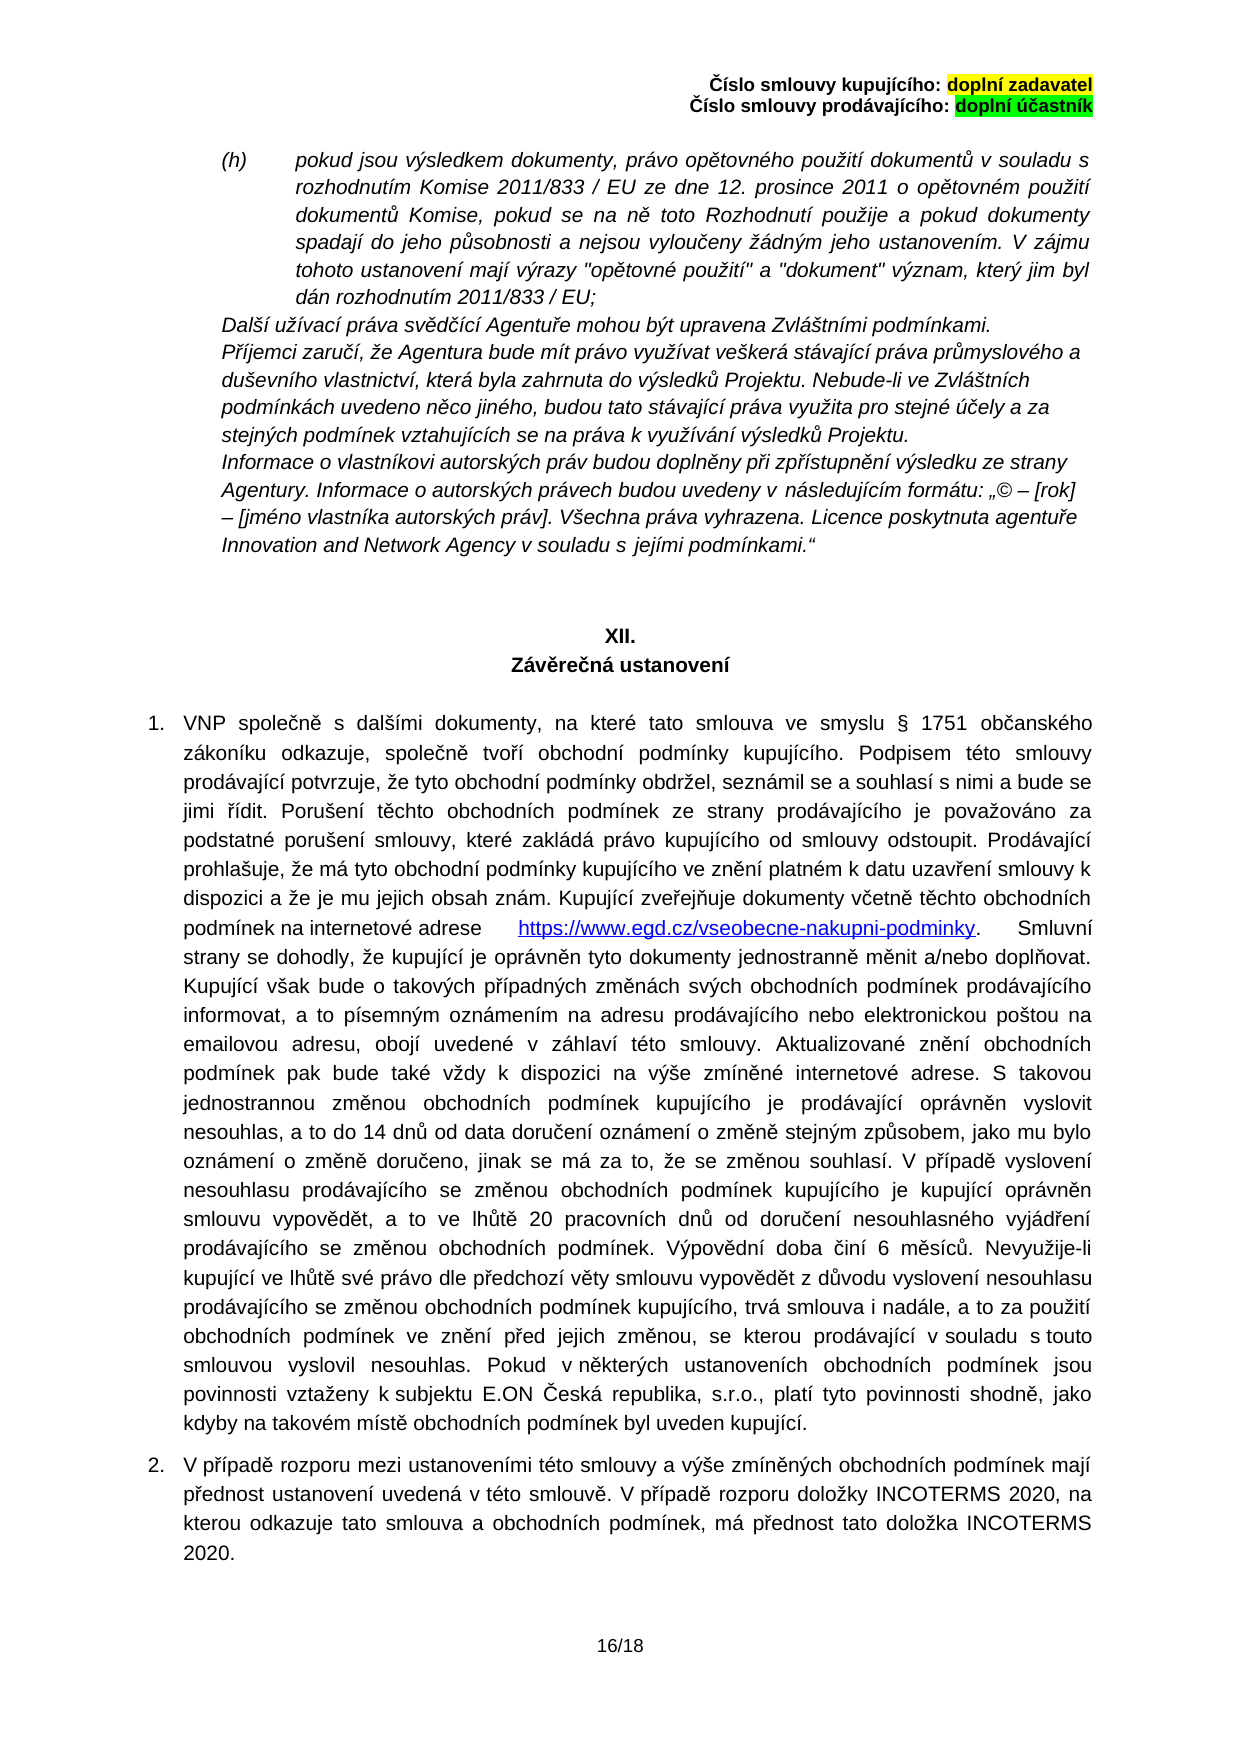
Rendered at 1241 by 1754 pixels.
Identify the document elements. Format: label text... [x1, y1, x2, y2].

text Příjemci zaručí, že Agentura bude mít právo využívat veškerá stávající práva průmyslového a duševního vlastnictví, která byla zahrnuta do výsledků Projektu. Nebude-li ve Zvláštních podmínkách uvedeno něco jiného, budou tato stávající práva využita pro stejné účely a za stejných podmínek vztahujících se na práva k využívání výsledků Projektu. [221, 340, 1093, 447]
text XII. [148, 618, 1093, 648]
list pokud jsou výsledkem dokumenty, právo opětovného použití dokumentů v souladu s rozhodnutím Komise 2011/833 / EU ze dne 12. prosince 2011 o opětovném použití dokumentů Komise, pokud se na ně toto Rozhodnutí použije a pokud dokumenty spadají do jeho působnosti a nejsou vyloučeny žádným jeho ustanovením. V zájmu tohoto ustanovení mají výrazy "opětovné použití" a "dokument" význam, který jim byl dán rozhodnutím 2011/833 / EU; [221, 148, 1093, 309]
text Další užívací práva svědčící Agentuře mohou být upravena Zvláštními podmínkami. [148, 313, 1093, 337]
text Závěrečná ustanovení [148, 648, 1093, 677]
list VNP společně s dalšími dokumenty, na které tato smlouva ve smyslu § 1751 občanského zákoníku odkazuje, společně tvoří obchodní podmínky kupujícího. Podpisem této smlouvy prodávající potvrzuje, že tyto obchodní podmínky obdržel, seznámil se a souhlasí s nimi a bude se jimi řídit. Porušení těchto obchodních podmínek ze strany prodávajícího je považováno za podstatné porušení smlouvy, které zakládá právo kupujícího od smlouvy odstoupit. Prodávající prohlašuje, že má tyto obchodní podmínky kupujícího ve znění platném k datu uzavření smlouvy k dispozici a že je mu jejich obsah znám. Kupující zveřejňuje dokumenty včetně těchto obchodních podmínek na internetové adrese https://www.egd.cz/vseobecne-nakupni-podminky. Smluvní strany se dohodly, že kupující je oprávněn tyto dokumenty jednostranně měnit a/nebo doplňovat. Kupující však bude o takových případných změnách svých obchodních podmínek prodávajícího informovat, a to písemným oznámením na adresu prodávajícího nebo elektronickou poštou na emailovou adresu, obojí uvedené v záhlaví této smlouvy. Aktualizované znění obchodních podmínek pak bude také vždy k dispozici na výše zmíněné internetové adrese. S takovou jednostrannou změnou obchodních podmínek kupujícího je prodávající oprávněn vyslovit nesouhlas, a to do 14 dnů od data doručení oznámení o změně stejným způsobem, jako mu bylo oznámení o změně doručeno, jinak se má za to, že se změnou souhlasí. V případě vyslovení nesouhlasu prodávajícího se změnou obchodních podmínek kupujícího je kupující oprávněn smlouvu vypovědět, a to ve lhůtě 20 pracovních dnů od doručení nesouhlasného vyjádření prodávajícího se změnou obchodních podmínek. Výpovědní doba činí 6 měsíců. Nevyužije-li kupující ve lhůtě své právo dle předchozí věty smlouvu vypovědět z důvodu vyslovení nesouhlasu prodávajícího se změnou obchodních podmínek kupujícího, trvá smlouva i nadále, a to za použití obchodních podmínek ve znění před jejich změnou, se kterou prodávající v souladu s touto smlouvou vyslovil nesouhlas. Pokud v některých ustanoveních obchodních podmínek jsou povinnosti vztaženy k subjektu E.ON Česká republika, s.r.o., platí tyto povinnosti shodně, jako kdyby na takovém místě obchodních podmínek byl uveden kupující. [148, 706, 1093, 1435]
list V případě rozporu mezi ustanoveními této smlouvy a výše zmíněných obchodních podmínek mají přednost ustanovení uvedená v této smlouvě. V případě rozporu doložky INCOTERMS 2020, na kterou odkazuje tato smlouva a obchodních podmínek, má přednost tato doložka INCOTERMS 2020. [148, 1448, 1093, 1564]
text Informace o vlastníkovi autorských práv budou doplněny při zpřístupnění výsledku ze strany Agentury. Informace o autorských právech budou uvedeny v následujícím formátu: „© – [rok] – [jméno vlastníka autorských práv]. Všechna práva vyhrazena. Licence poskytnuta agentuře Innovation and Network Agency v souladu s jejími podmínkami.“ [221, 450, 1093, 557]
